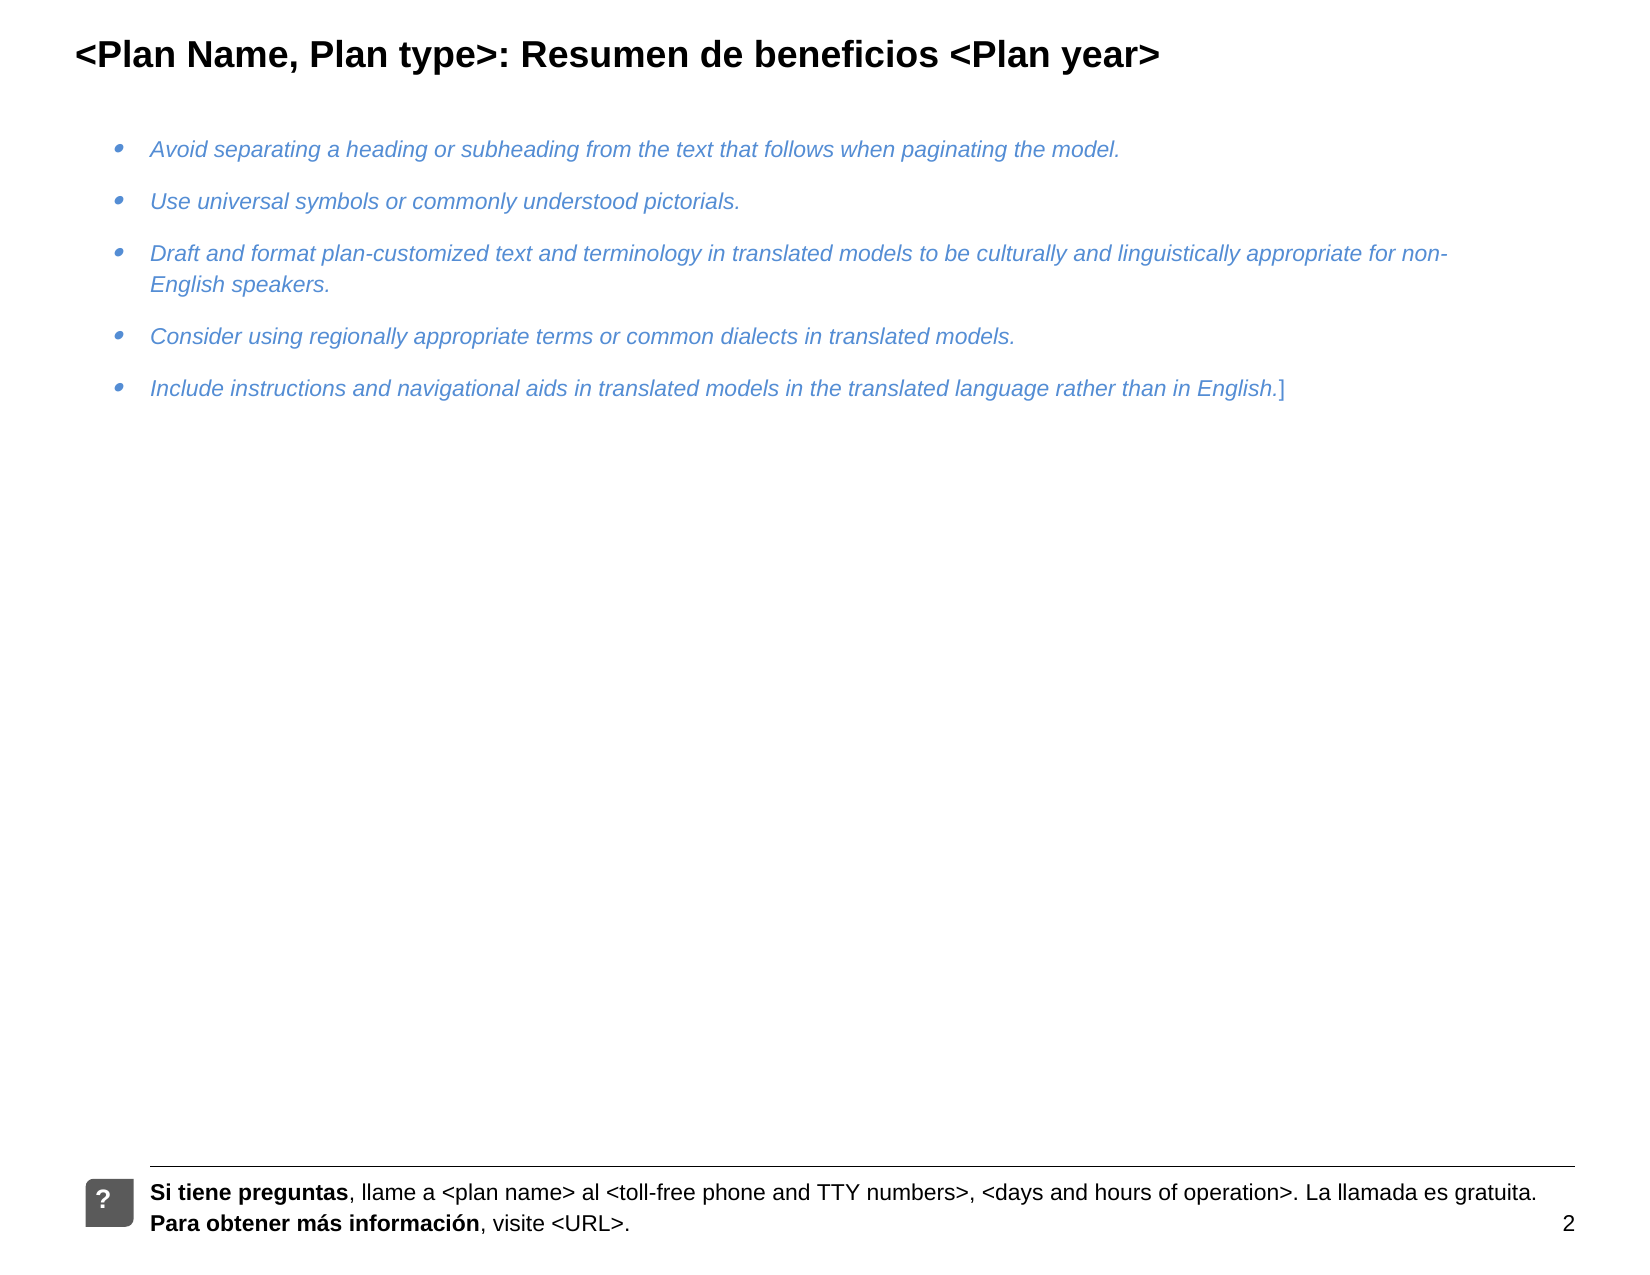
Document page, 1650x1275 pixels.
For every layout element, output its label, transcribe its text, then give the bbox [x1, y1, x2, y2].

list Consider using regionally appropriate terms or common dialects in translated models. [112, 319, 1500, 351]
list Avoid separating a heading or subheading from the text that follows when paginating the model. [112, 132, 1500, 163]
list Include instructions and navigational aids in translated models in the translated language rather than in English.] [112, 372, 1500, 403]
list Use universal symbols or commonly understood pictorials. [112, 184, 1500, 215]
list Draft and format plan-customized text and terminology in translated models to be culturally and linguistically appropriate for non-English speakers. [112, 236, 1500, 299]
